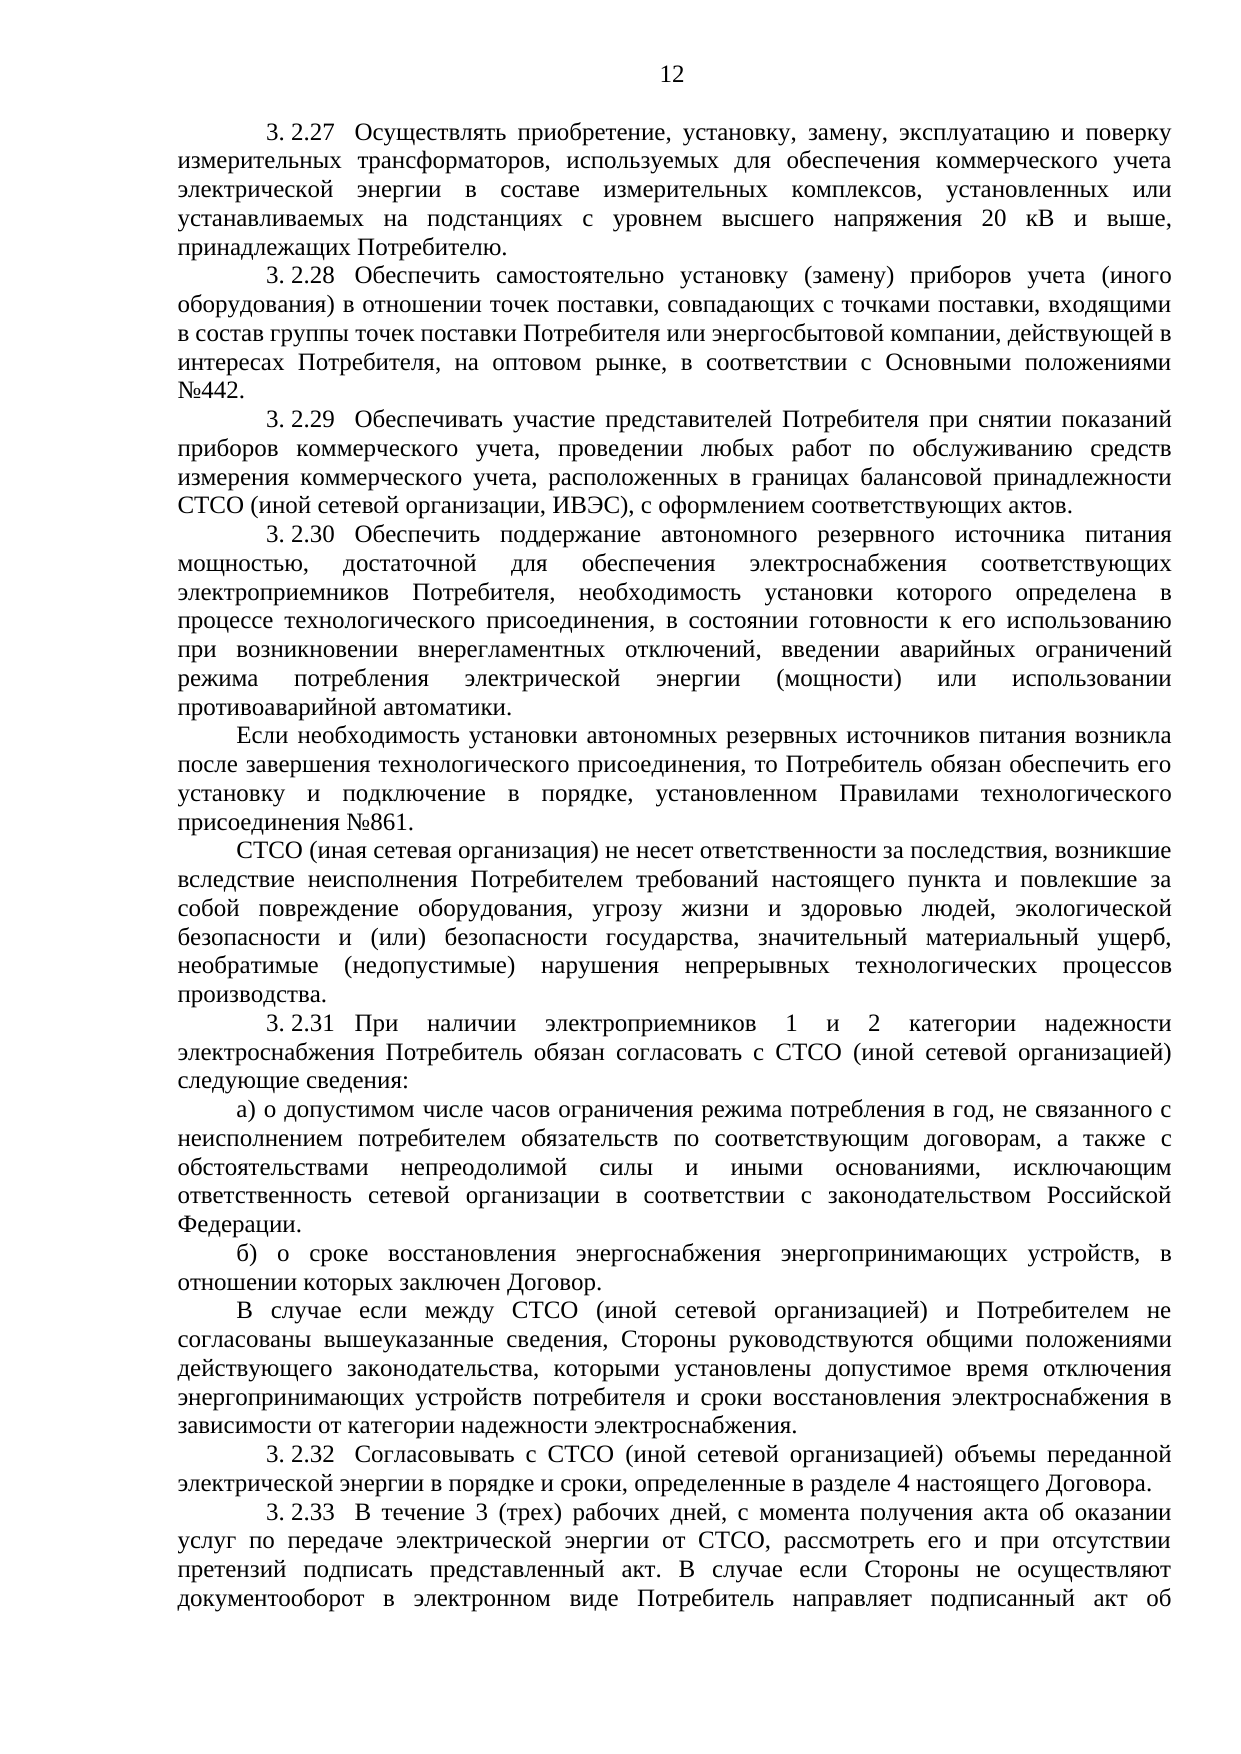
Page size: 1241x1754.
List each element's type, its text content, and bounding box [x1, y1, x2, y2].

list Если необходимость установки автономных резервных источников питания возникла после завершения технологического присоединения, то Потребитель обязан обеспечить его установку и подключение в порядке, установленном Правилами технологического присоединения №861. [177, 720, 1172, 835]
list Обеспечить поддержание автономного резервного источника питания мощностью, достаточной для обеспечения электроснабжения соответствующих электроприемников Потребителя, необходимость установки которого определена в процессе технологического присоединения, в состоянии готовности к его использованию при возникновении внерегламентных отключений, введении аварийных ограничений режима потребления электрической энергии (мощности) или использовании противоаварийной автоматики. [177, 519, 1172, 720]
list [177, 1497, 1172, 1612]
list Согласовывать с СТСО (иной сетевой организацией) объемы переданной электрической энергии в порядке и сроки, определенные в разделе 4 настоящего Договора. [177, 1439, 1172, 1497]
list Осуществлять приобретение, установку, замену, эксплуатацию и поверку измерительных трансформаторов, используемых для обеспечения коммерческого учета электрической энергии в составе измерительных комплексов, установленных или устанавливаемых на подстанциях с уровнем высшего напряжения 20 кВ и выше, принадлежащих Потребителю. [177, 117, 1172, 260]
list а) о допустимом числе часов ограничения режима потребления в год, не связанного с неисполнением потребителем обязательств по соответствующим договорам, а также с обстоятельствами непреодолимой силы и иными основаниями, исключающим ответственность сетевой организации в соответствии с законодательством Российской Федерации. [177, 1094, 1172, 1238]
list б) о сроке восстановления энергоснабжения энергопринимающих устройств, в отношении которых заключен Договор. [177, 1238, 1172, 1295]
list СТСО (иная сетевая организация) не несет ответственности за последствия, возникшие вследствие неисполнения Потребителем требований настоящего пункта и повлекшие за собой повреждение оборудования, угрозу жизни и здоровью людей, экологической безопасности и (или) безопасности государства, значительный материальный ущерб, необратимые (недопустимые) нарушения непрерывных технологических процессов производства. [177, 835, 1172, 1008]
list В случае если между СТСО (иной сетевой организацией) и Потребителем не согласованы вышеуказанные сведения, Стороны руководствуются общими положениями действующего законодательства, которыми установлены допустимое время отключения энергопринимающих устройств потребителя и сроки восстановления электроснабжения в зависимости от категории надежности электроснабжения. [177, 1295, 1172, 1439]
list Обеспечивать участие представителей Потребителя при снятии показаний приборов коммерческого учета, проведении любых работ по обслуживанию средств измерения коммерческого учета, расположенных в границах балансовой принадлежности СТСО (иной сетевой организации, ИВЭС), с оформлением соответствующих актов. [177, 404, 1172, 519]
list Обеспечить самостоятельно установку (замену) приборов учета (иного оборудования) в отношении точек поставки, совпадающих с точками поставки, входящими в состав группы точек поставки Потребителя или энергосбытовой компании, действующей в интересах Потребителя, на оптовом рынке, в соответствии с Основными положениями №442. [177, 260, 1172, 404]
list При наличии электроприемников 1 и 2 категории надежности электроснабжения Потребитель обязан согласовать с СТСО (иной сетевой организацией) следующие сведения: [177, 1008, 1172, 1094]
